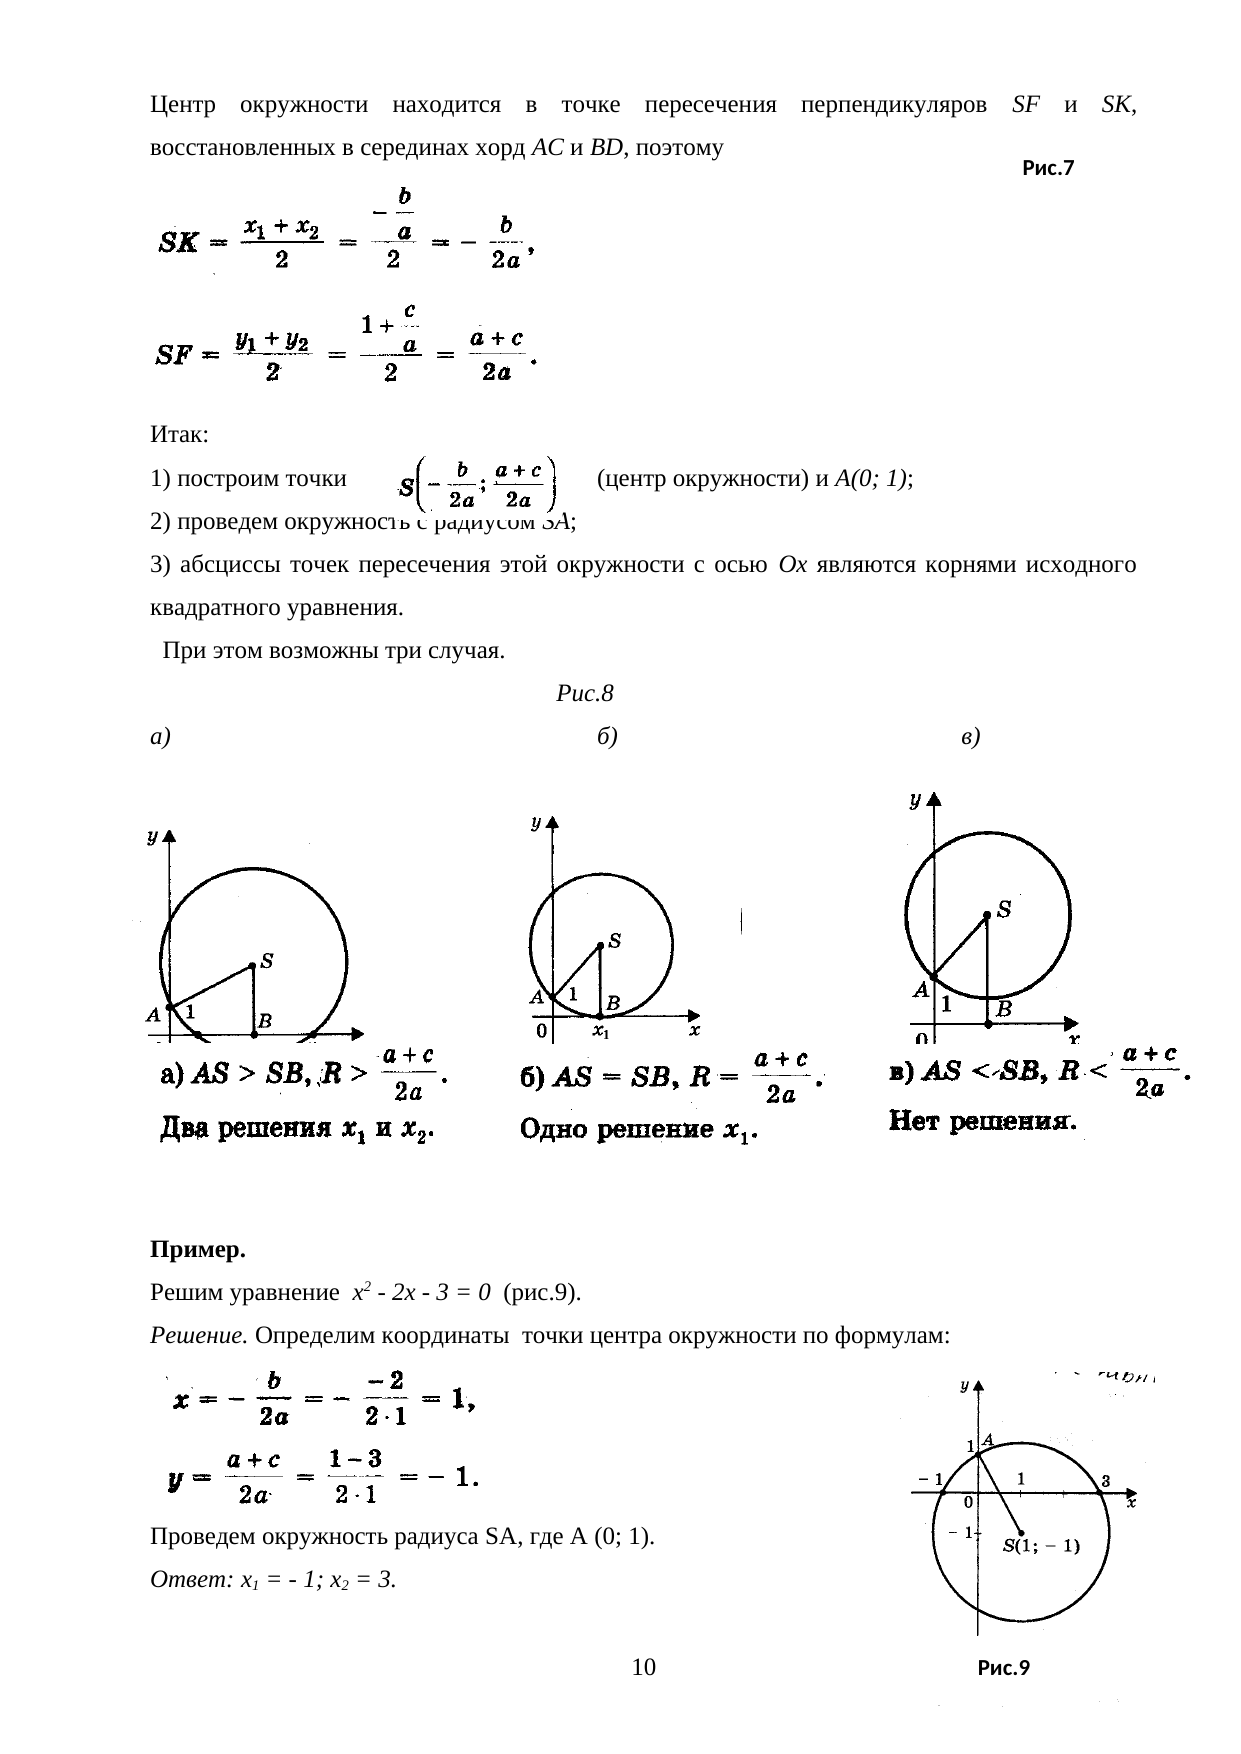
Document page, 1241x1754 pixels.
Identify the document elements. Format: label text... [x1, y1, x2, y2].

text 2) проведем окружность с радиусом SA; [467, 506, 1137, 534]
picture [393, 446, 563, 520]
picture [504, 802, 836, 1158]
picture [892, 1372, 1155, 1712]
text 2) проведем окружность с радиусом SA; [150, 506, 436, 534]
text 1) построим точки (центр окружности) и A(0; 1); [563, 463, 1137, 491]
text Решение. Определим координаты точки центра окружности по формулам: [150, 1321, 1137, 1349]
text Решим уравнение х2 - 2х - 3 = 0 (рис.9). [150, 1277, 1137, 1306]
text а) б) в) [150, 721, 1137, 750]
picture [150, 1363, 488, 1508]
picture [872, 772, 1201, 1153]
text Итак: [150, 419, 1137, 448]
text Проведем окружность радиуса SA, где А (0; 1). [150, 1521, 892, 1550]
text Рис.8 [150, 678, 1137, 707]
text Пример. [150, 1234, 1137, 1263]
text Ответ: х1 = - 1; х2 = 3. [150, 1564, 892, 1593]
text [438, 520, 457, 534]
text 3) абсциссы точек пересечения этой окружности с осью Ох являются корнями исходного квадратного уравнения. [150, 549, 1137, 621]
picture [129, 816, 469, 1158]
text 1) построим точки (центр окружности) и A(0; 1); [150, 463, 393, 491]
picture [150, 175, 563, 406]
text При этом возможны три случая. [150, 635, 1137, 664]
text Центр окружности находится в точке пересечения перпендикуляров SF и SK, восстановленных в серединах хорд AC и BD, поэтому [150, 89, 1137, 161]
